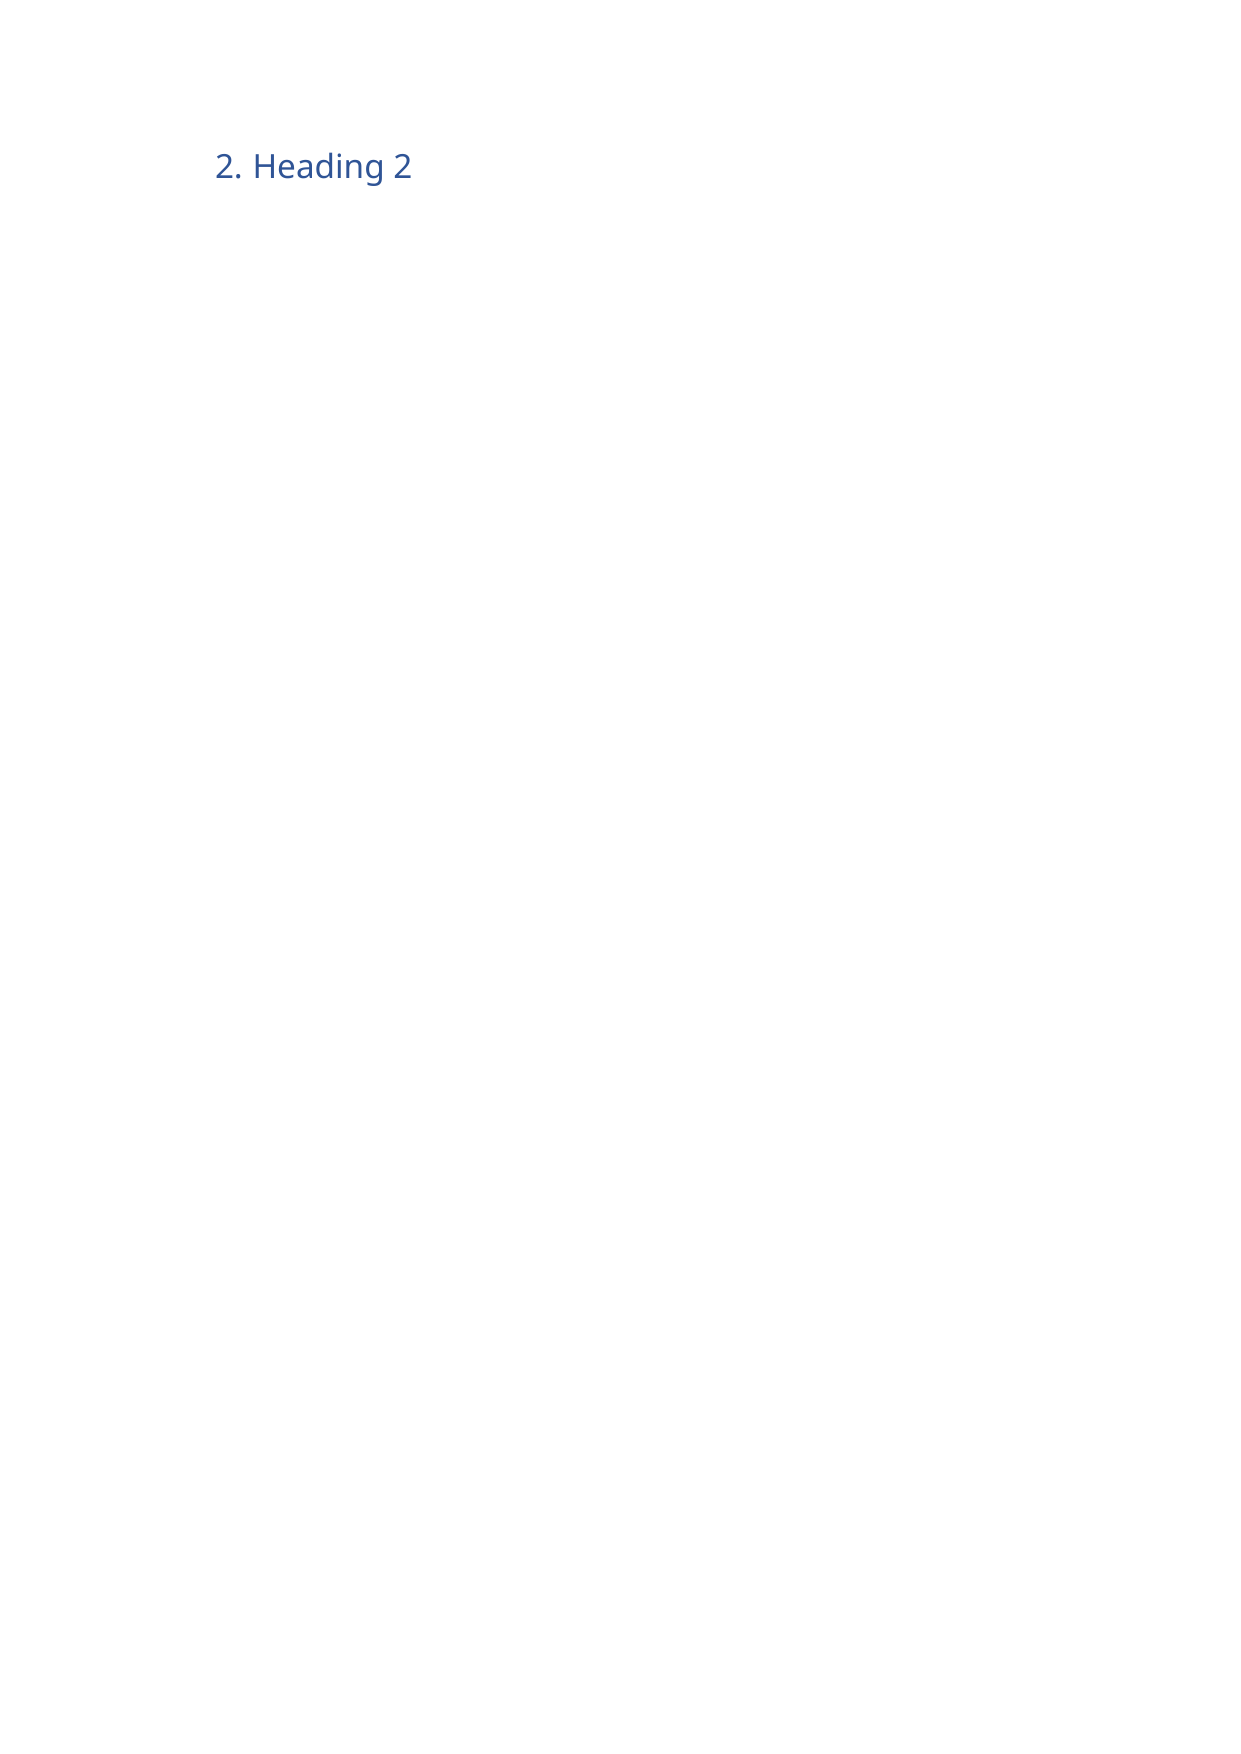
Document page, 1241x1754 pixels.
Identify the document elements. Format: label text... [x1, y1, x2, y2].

subtitle Heading 2 [215, 143, 1152, 188]
